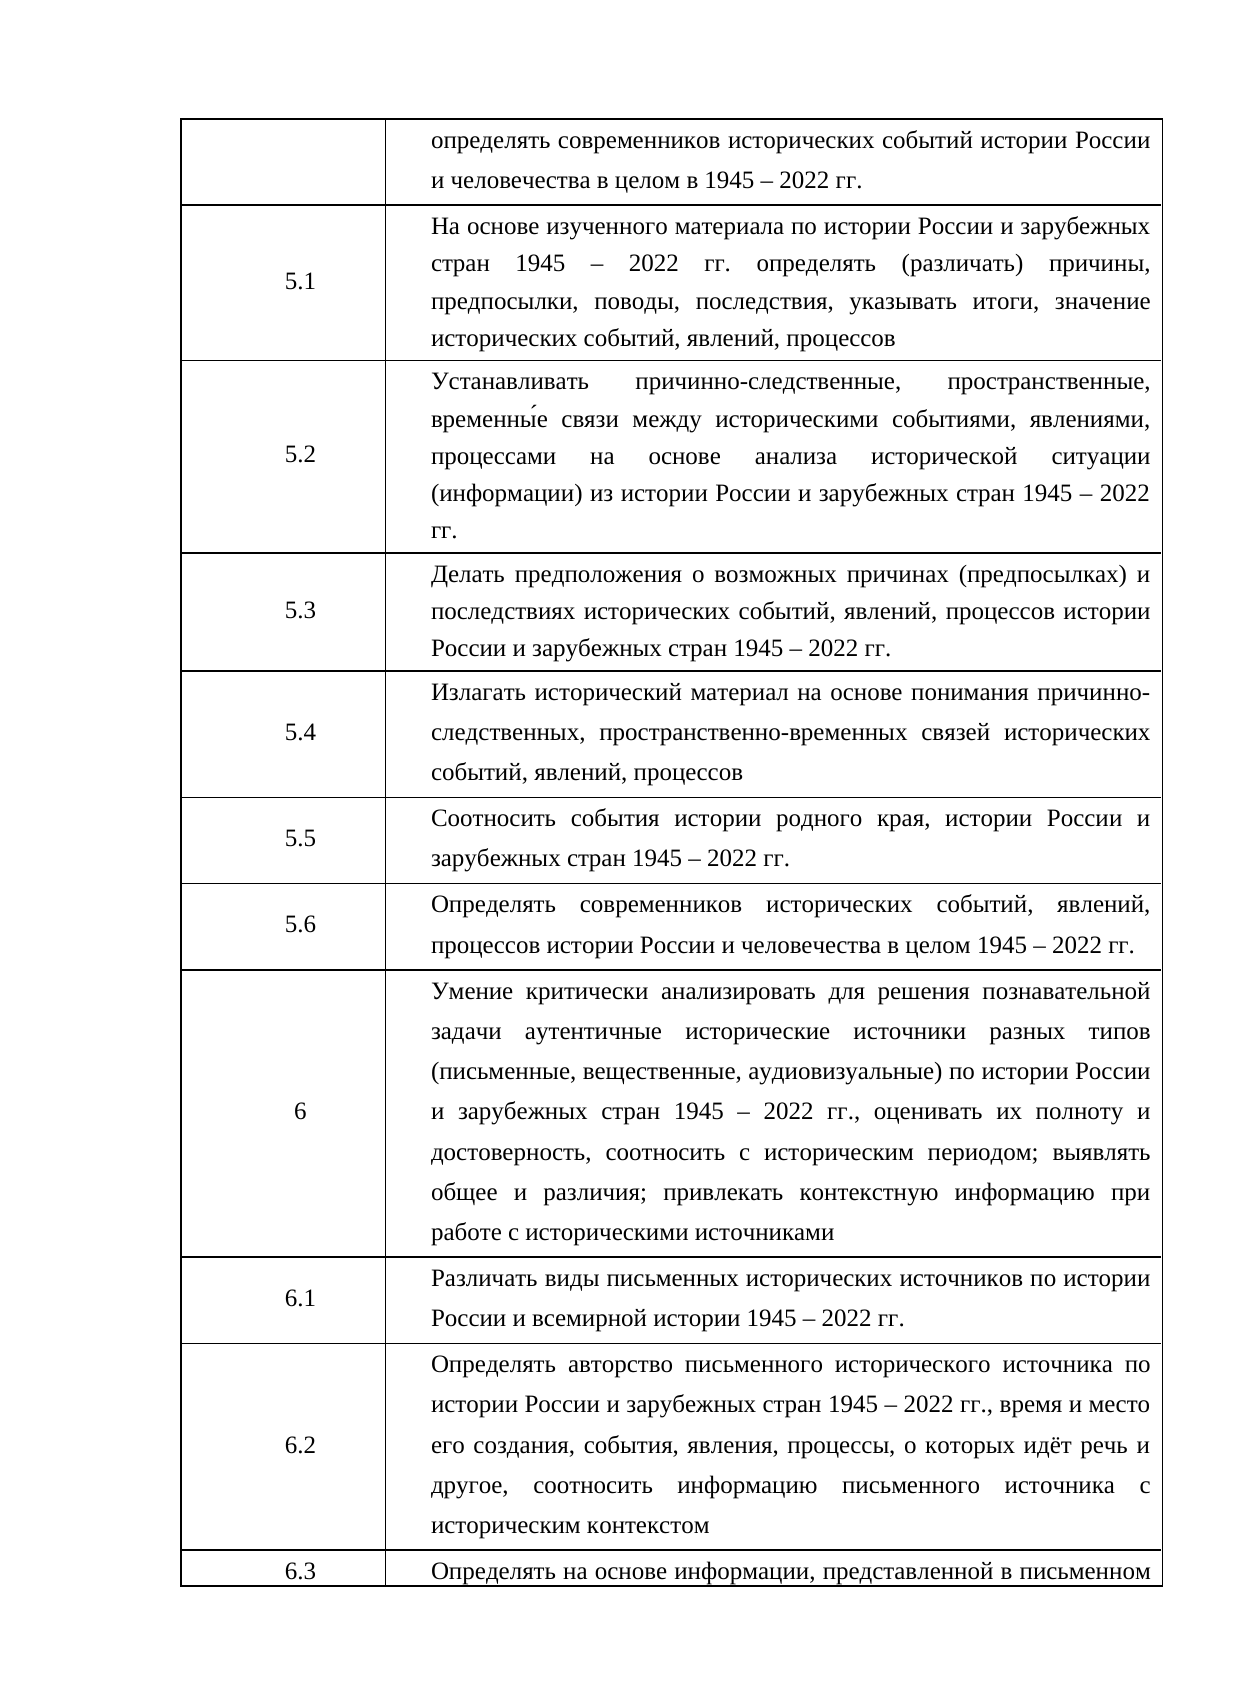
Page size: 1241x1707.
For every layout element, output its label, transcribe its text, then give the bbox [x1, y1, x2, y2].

table_cell 6 [182, 971, 385, 1256]
table_cell Соотносить события истории родного края, истории России и зарубежных стран 1945 – 2022 гг. [386, 796, 1162, 883]
table_cell 6.2 [182, 1344, 385, 1549]
table_cell Определять авторство письменного исторического источника по истории России и зарубежных стран 1945 – 2022 гг., время и место его создания, события, явления, процессы, о которых идёт речь и другое, соотносить информацию письменного источника с историческим контекстом [386, 1343, 1162, 1549]
table_cell Излагать исторический материал на основе понимания причинно-следственных, пространственно-временных связей исторических событий, явлений, процессов [386, 670, 1162, 796]
table_cell Делать предположения о возможных причинах (предпосылках) и последствиях исторических событий, явлений, процессов истории России и зарубежных стран 1945 – 2022 гг. [386, 552, 1162, 670]
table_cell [386, 120, 1162, 204]
table_cell Различать виды письменных исторических источников по истории России и всемирной истории 1945 – 2022 гг. [386, 1256, 1162, 1342]
table_cell Определять современников исторических событий, явлений, процессов истории России и человечества в целом 1945 – 2022 гг. [386, 883, 1162, 969]
table_cell Устанавливать причинно-следственные, пространственные, временны́е связи между историческими событиями, явлениями, процессами на основе анализа исторической ситуации (информации) из истории России и зарубежных стран 1945 – 2022 гг. [386, 360, 1162, 552]
table_cell 5.5 [182, 798, 385, 883]
table_cell 6.3 [182, 1551, 385, 1585]
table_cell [386, 1549, 1162, 1585]
table_cell 5.2 [182, 361, 385, 552]
table_cell 5.1 [182, 206, 385, 359]
table_cell 6.1 [182, 1258, 385, 1342]
table_cell На основе изученного материала по истории России и зарубежных стран 1945 – 2022 гг. определять (различать) причины, предпосылки, поводы, последствия, указывать итоги, значение исторических событий, явлений, процессов [386, 204, 1162, 359]
table_cell 5.3 [182, 554, 385, 670]
table_cell 5.4 [182, 672, 385, 796]
table_cell 5 [182, 120, 385, 204]
table_cell 5.6 [182, 884, 385, 969]
table_cell Умение критически анализировать для решения познавательной задачи аутентичные исторические источники разных типов (письменные, вещественные, аудиовизуальные) по истории России и зарубежных стран 1945 – 2022 гг., оценивать их полноту и достоверность, соотносить с историческим периодом; выявлять общее и различия; привлекать контекстную информацию при работе с историческими источниками [386, 969, 1162, 1256]
